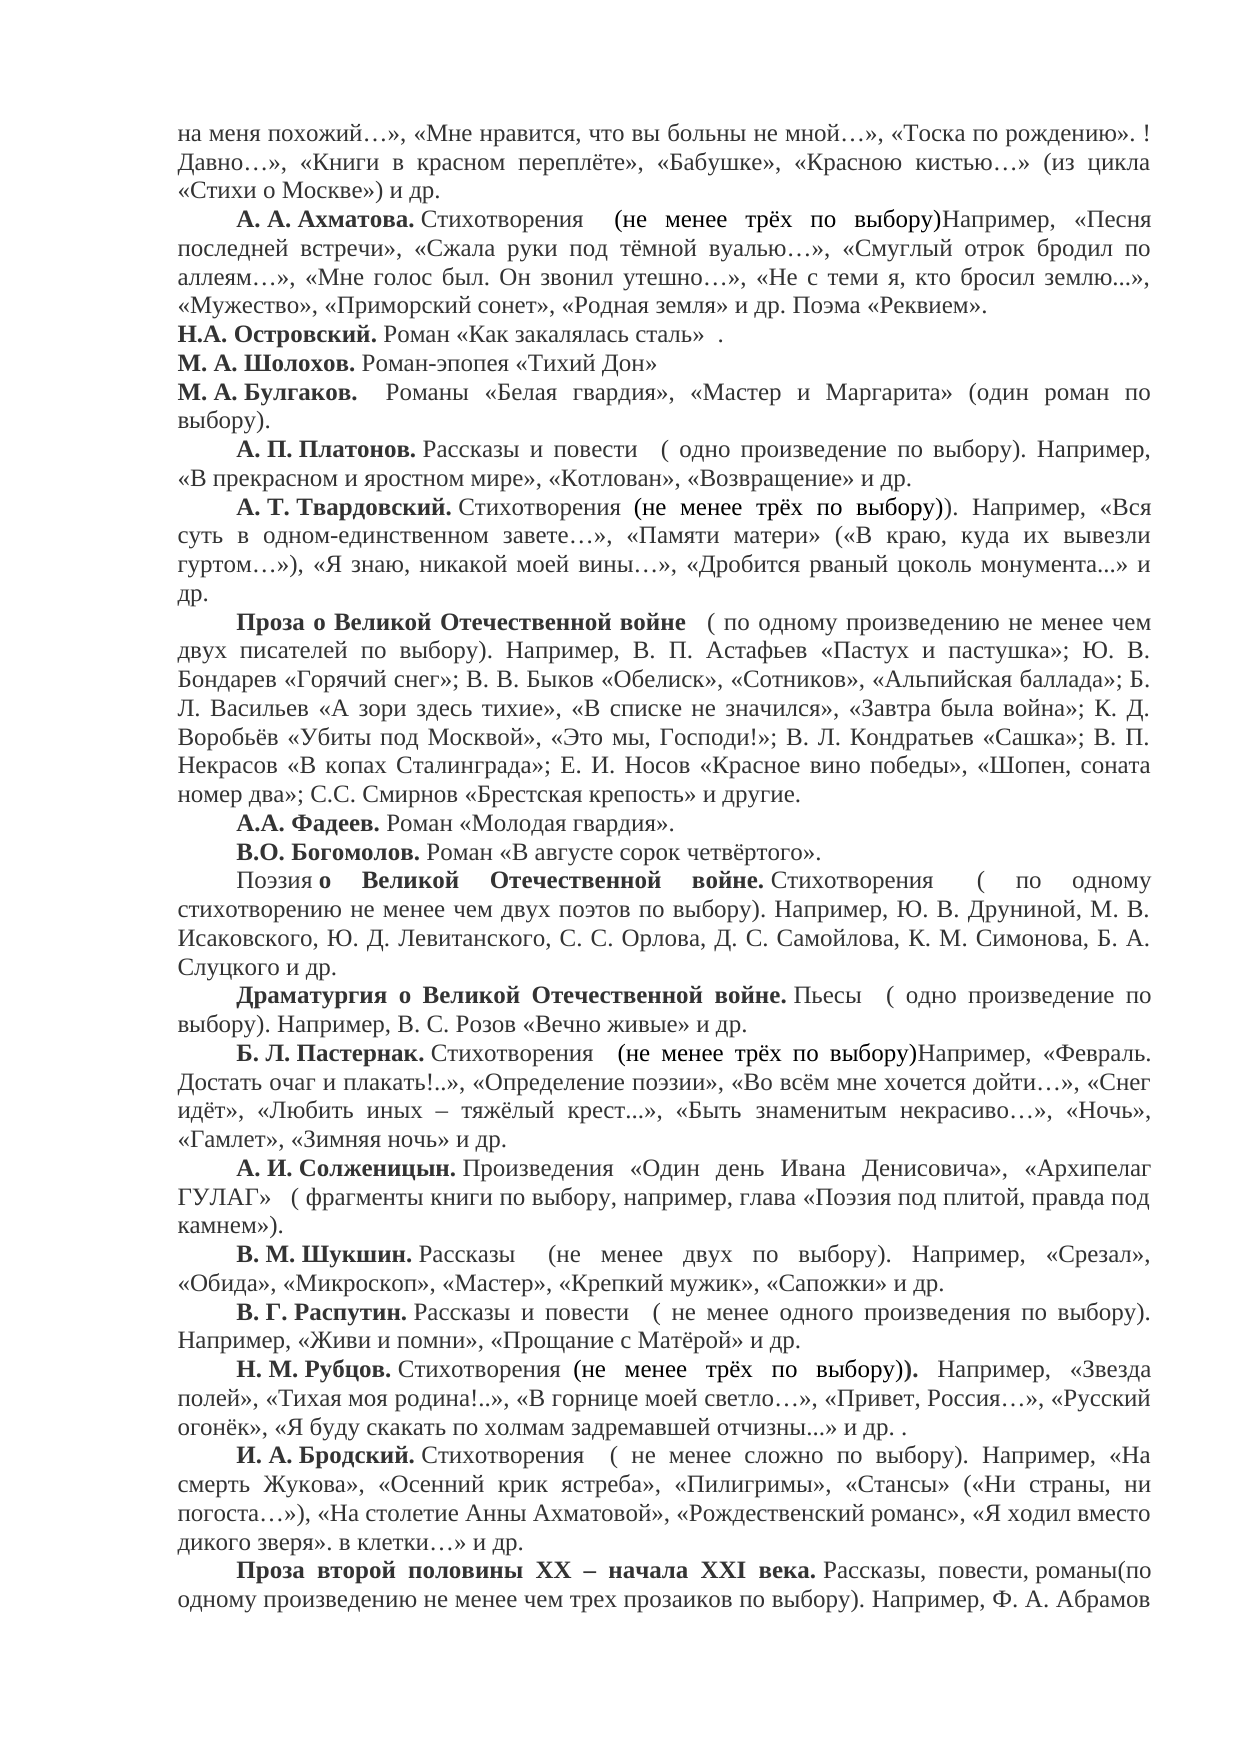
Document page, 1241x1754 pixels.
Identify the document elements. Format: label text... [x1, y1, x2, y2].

text А. Т. Твардовский. Стихотворения (не менее трёх по выбору)). Например, «Вся суть в одном-единственном завете…», «Памяти матери» («В краю, куда их вывезли гуртом…»), «Я знаю, никакой моей вины…», «Дробится рваный цоколь монумента...» и др. ‌ [177, 492, 1152, 607]
text Проза о Великой Отечественной войне ‌ ( по одному произведению не менее чем двух писателей по выбору). Например, В. П. Астафьев «Пастух и пастушка»; Ю. В. Бондарев «Горячий снег»; В. В. Быков «Обелиск», «Сотников», «Альпийская баллада»; Б. Л. Васильев «А зори здесь тихие», «В списке не значился», «Завтра была война»; К. Д. Воробьёв «Убиты под Москвой», «Это мы, Господи!»; В. Л. Кондратьев «Сашка»; В. П. Некрасов «В копах Сталинграда»; Е. И. Носов «Красное вино победы», «Шопен, соната номер два»; С.С. Смирнов «Брестская крепость» и другие. ‌ [177, 607, 1152, 808]
text А. И. Солженицын. Произведения «Один день Ивана Денисовича», «Архипелаг ГУЛАГ» ‌ ( фрагменты книги по выбору, например, глава «Поэзия под плитой, правда под камнем»). ‌ [177, 1153, 1152, 1239]
text Б. Л. Пастернак. Стихотворения ‌ (не менее трёх по выбору)Например, «Февраль. Достать очаг и плакать!..», «Определение поэзии», «Во всём мне хочется дойти…», «Снег идёт», «Любить иных – тяжёлый крест...», «Быть ​​знаменитым некрасиво…», «Ночь», «Гамлет», «Зимняя ночь» и др. ‌ [177, 1038, 1152, 1153]
text В. Г. Распутин. Рассказы и повести ‌ ( не менее одного произведения по выбору). Например, «Живи и помни», «Прощание с Матёрой» и др. ‌ [177, 1297, 1152, 1354]
text А.А. Фадеев. Роман «Молодая гвардия». [177, 808, 1152, 837]
text Н. М. Рубцов. Стихотворения (не менее трёх по выбору)). Например, «Звезда полей», «Тихая моя родина!..», «В горнице моей светло…», «Привет, Россия…», «Русский огонёк», «Я буду скакать по холмам задремавшей отчизны...» и др. . ‌ [177, 1354, 1152, 1441]
text В.О. Богомолов. Роман «В августе сорок четвёртого». [177, 837, 1152, 866]
text Н.А. Островский. Роман «Как закалялась сталь» . ‌ [177, 319, 1152, 348]
text М. А. Булгаков. ‌ Романы «Белая гвардия», «Мастер и Маргарита» (один роман по выбору). ‌ [177, 377, 1152, 434]
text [177, 1556, 1152, 1613]
text Драматургия о Великой Отечественной войне. Пьесы ‌ ( одно произведение по выбору). Например, В. С. Розов «Вечно живые» и др. ‌ [177, 981, 1152, 1038]
text А. А. Ахматова. Стихотворения ‌ (не менее трёх по выбору)Например, «Песня последней встречи», «Сжала руки под тёмной вуалью…», «Смуглый отрок бродил по аллеям…», «Мне голос был. Он звонил утешно…», «Не с теми я, кто бросил землю...», «Мужество», «Приморский сонет», «Родная земля» и др. ‌Поэма «Реквием». [177, 204, 1152, 319]
text М. А. Шолохов. Роман-эпопея «Тихий Дон» ‌ ‌ [177, 348, 1152, 377]
text А. П. Платонов. Рассказы и повести ‌ ( одно произведение по выбору). Например, «В прекрасном и яростном мире», «Котлован», «Возвращение» и др. ‌ [177, 434, 1152, 492]
text Поэзия о Великой Отечественной войне. Стихотворения ‌ ( по одному стихотворению не менее чем двух поэтов по выбору). Например, Ю. В. Друниной, М. В. Исаковского, Ю. Д. Левитанского, С. С. Орлова, Д. С. Самойлова, К. М. Симонова, Б. А. Слуцкого и др. ‌ [177, 866, 1152, 981]
text В. М. Шукшин. Рассказы ‌ (не менее двух по выбору). Например, «Срезал», «Обида», «Микроскоп», «Мастер», «Крепкий мужик», «Сапожки» и др. ‌ [177, 1239, 1152, 1297]
text И. А. Бродский. Стихотворения ‌ ( не менее сложно по выбору). Например, «На смерть Жукова», «Осенний крик ястреба», «Пилигримы», «Стансы» («Ни страны, ни погоста…»), «На столетие Анны Ахматовой», «Рождественский романс», «Я ходил вместо дикого зверя». в клетки…» и др. ‌ [177, 1441, 1152, 1556]
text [177, 118, 1152, 204]
